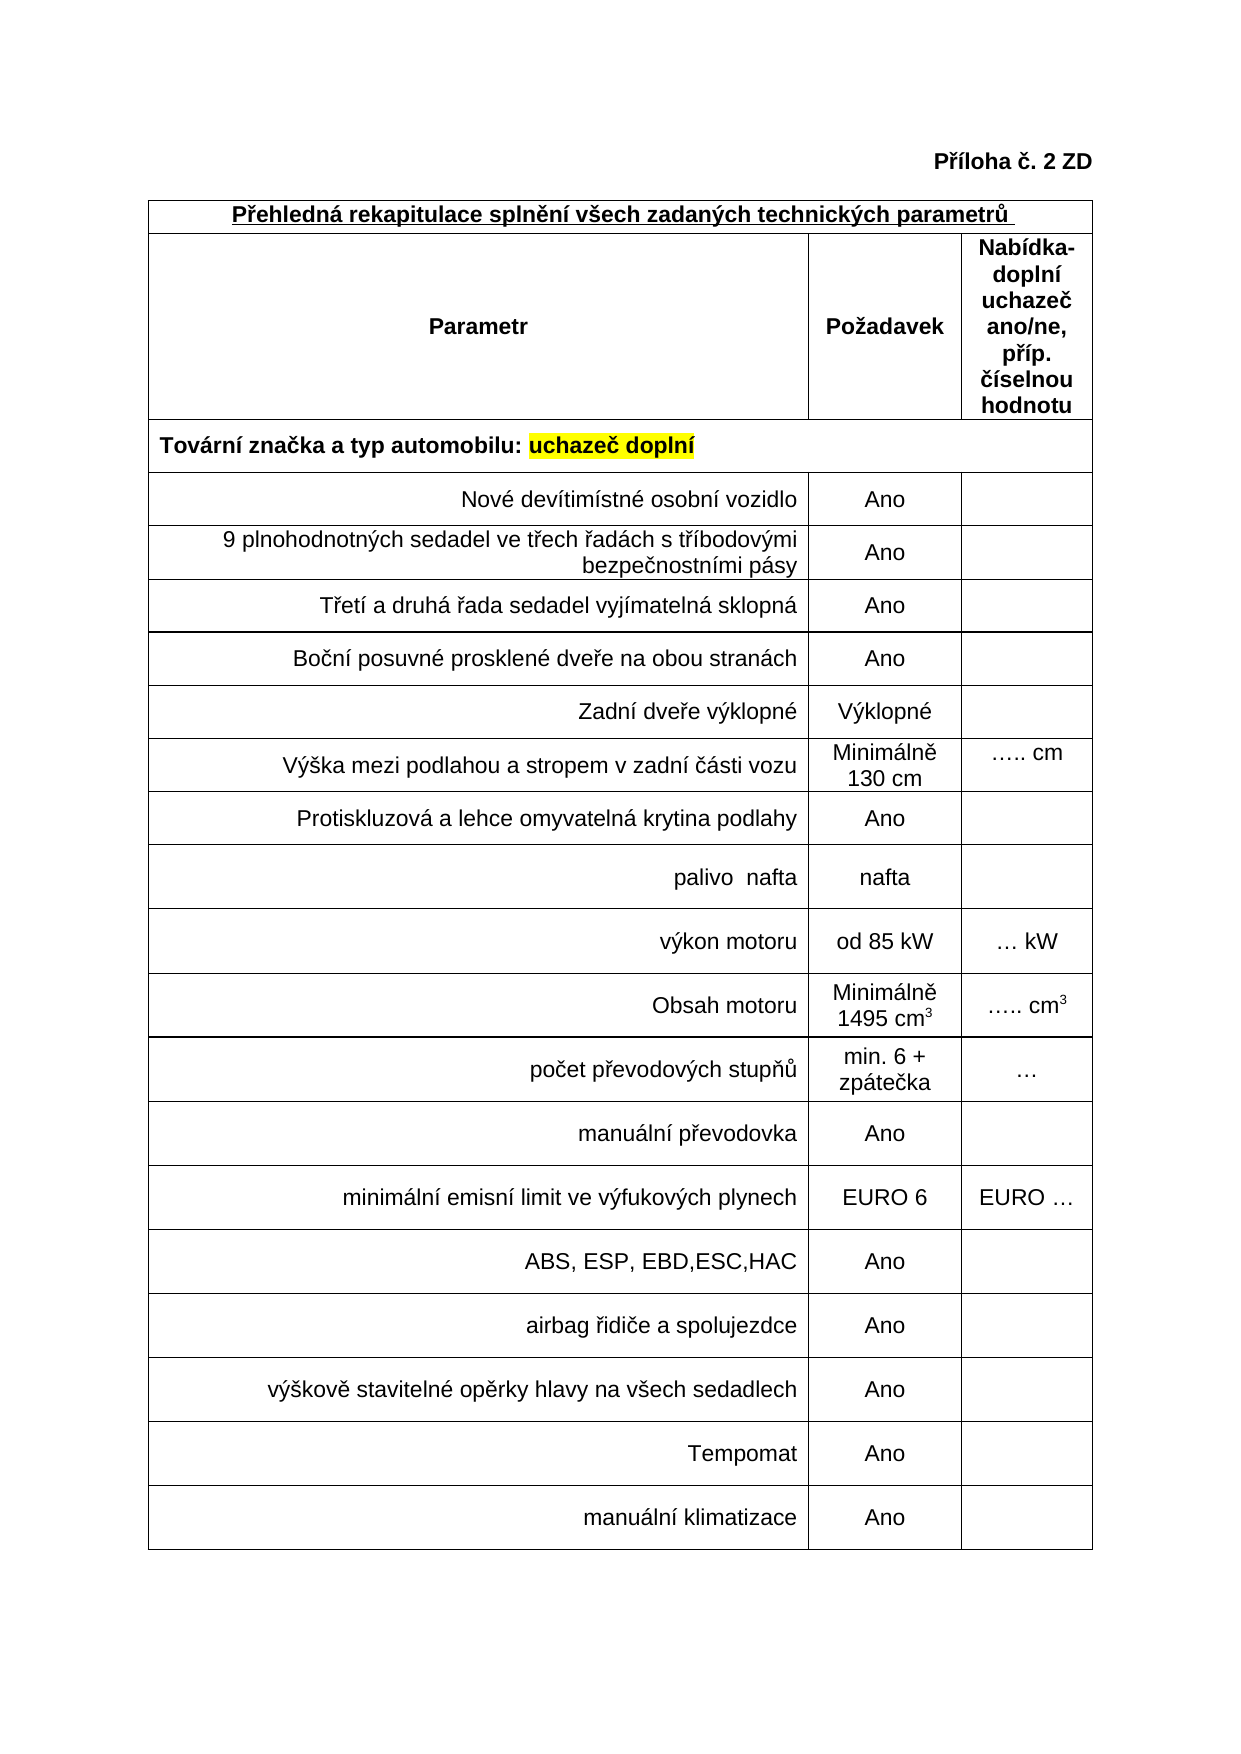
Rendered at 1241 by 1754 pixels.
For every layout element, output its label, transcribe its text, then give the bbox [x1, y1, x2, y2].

table_cell airbag řidiče a spolujezdce [149, 1294, 808, 1357]
table_cell Ano [809, 526, 961, 578]
text Příloha č. 2 ZD [148, 148, 1093, 174]
table_cell [962, 686, 1092, 737]
table_cell EURO … [962, 1166, 1092, 1229]
table_cell [962, 580, 1092, 631]
table_cell EURO 6 [809, 1166, 961, 1229]
table_cell … [962, 1038, 1092, 1101]
table_cell minimální emisní limit ve výfukových plynech [149, 1166, 808, 1229]
table_cell Parametr [149, 234, 808, 419]
table_cell výškově stavitelné opěrky hlavy na všech sedadlech [149, 1358, 808, 1421]
table_cell Ano [809, 792, 961, 844]
table_cell Ano [809, 1294, 961, 1357]
table_cell manuální klimatizace [149, 1486, 808, 1549]
table_cell Tempomat [149, 1422, 808, 1485]
table_cell Třetí a druhá řada sedadel vyjímatelná sklopná [149, 580, 808, 631]
table_cell Ano [809, 580, 961, 631]
table_cell palivo nafta [149, 845, 808, 908]
table_cell Protiskluzová a lehce omyvatelná krytina podlahy [149, 792, 808, 844]
table_cell Ano [809, 473, 961, 525]
table_cell [962, 633, 1092, 684]
table_cell ….. cm [962, 739, 1092, 791]
table_cell [962, 1102, 1092, 1164]
table_cell Požadavek [809, 234, 961, 419]
table_cell [962, 1230, 1092, 1293]
table_cell Výklopné [809, 686, 961, 737]
table_cell Zadní dveře výklopné [149, 686, 808, 737]
table_cell Výška mezi podlahou a stropem v zadní části vozu [149, 739, 808, 791]
table_cell [962, 1486, 1092, 1549]
table_cell min. 6 + zpátečka [809, 1038, 961, 1101]
table_cell počet převodových stupňů [149, 1038, 808, 1101]
table_cell Ano [809, 1102, 961, 1164]
table_cell … kW [962, 909, 1092, 972]
table_cell [962, 526, 1092, 578]
table_cell výkon motoru [149, 909, 808, 972]
table_cell Obsah motoru [149, 974, 808, 1036]
table_header Přehledná rekapitulace splnění všech zadaných technických parametrů [149, 201, 1092, 233]
table_cell manuální převodovka [149, 1102, 808, 1164]
table_cell Minimálně 1495 cm3 [809, 974, 961, 1036]
table_cell [962, 1294, 1092, 1357]
table_cell ….. cm3 [962, 974, 1092, 1036]
table_cell 9 plnohodnotných sedadel ve třech řadách s tříbodovými bezpečnostními pásy [149, 526, 808, 578]
table_cell Ano [809, 1358, 961, 1421]
table_cell Nové devítimístné osobní vozidlo [149, 473, 808, 525]
table_cell Minimálně 130 cm [809, 739, 961, 791]
table_cell nafta [809, 845, 961, 908]
table_cell Boční posuvné prosklené dveře na obou stranách [149, 633, 808, 684]
table_cell [962, 473, 1092, 525]
table_cell [962, 1422, 1092, 1485]
table_cell Ano [809, 1486, 961, 1549]
table_cell Ano [809, 1422, 961, 1485]
table_cell [962, 792, 1092, 844]
table_cell od 85 kW [809, 909, 961, 972]
table_cell Ano [809, 633, 961, 684]
table_cell ABS, ESP, EBD,ESC,HAC [149, 1230, 808, 1293]
table_cell Nabídka-doplní uchazeč ano/ne, příp. číselnou hodnotu [962, 234, 1092, 419]
table_cell [962, 1358, 1092, 1421]
table_cell Tovární značka a typ automobilu: uchazeč doplní [149, 420, 1092, 472]
table_cell Ano [809, 1230, 961, 1293]
table_cell [962, 845, 1092, 908]
